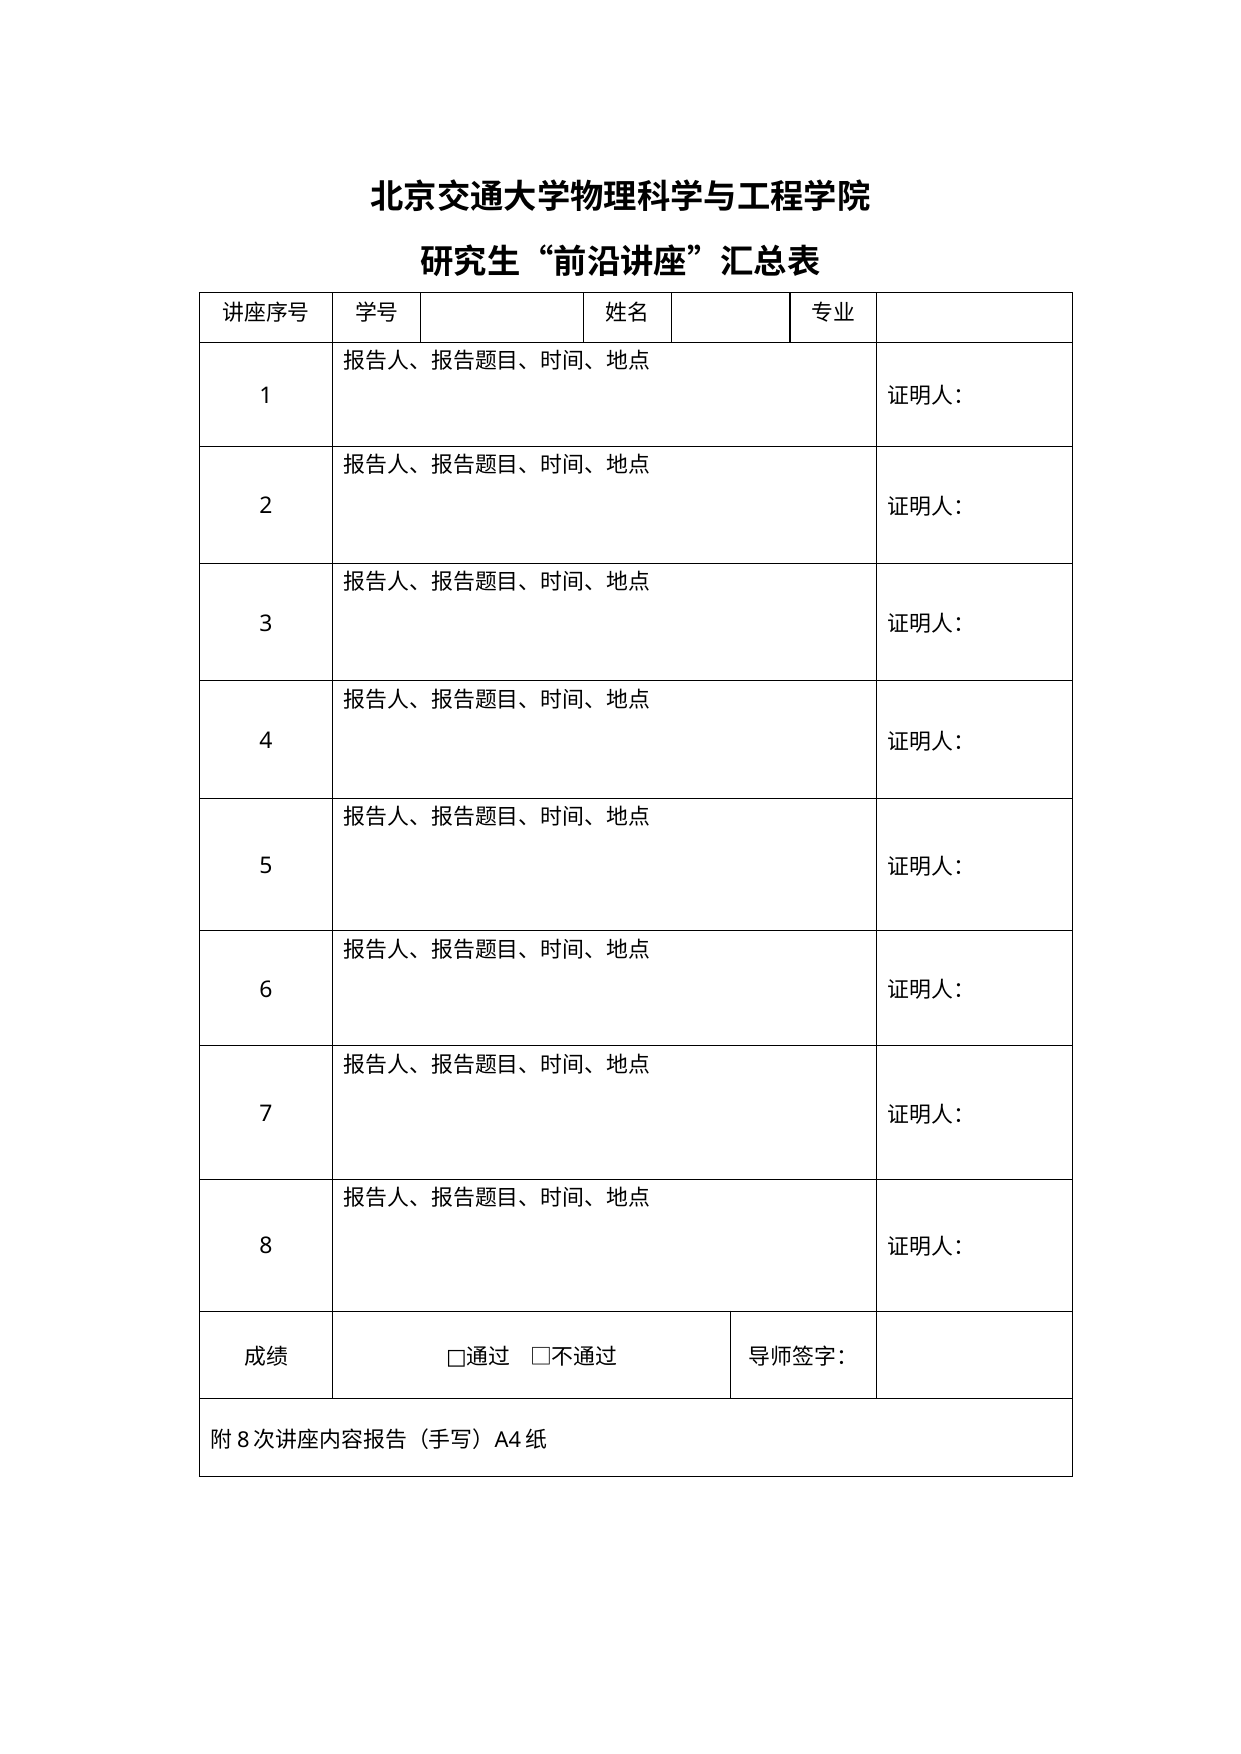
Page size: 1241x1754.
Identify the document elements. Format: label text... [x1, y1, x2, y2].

table_cell 证明人： [877, 1046, 1072, 1178]
table_cell 5 [200, 799, 332, 930]
table_cell 报告人、报告题目、时间、地点 [333, 931, 876, 1045]
table_cell 报告人、报告题目、时间、地点 [333, 564, 876, 680]
table_cell 报告人、报告题目、时间、地点 [333, 1180, 876, 1311]
table_cell 证明人： [877, 931, 1072, 1045]
table_cell 证明人： [877, 447, 1072, 563]
text 北京交通大学物理科学与工程学院 [187, 162, 1053, 227]
table_header 学号 [333, 293, 420, 342]
table_cell 报告人、报告题目、时间、地点 [333, 343, 876, 446]
table_header 讲座序号 [200, 293, 332, 342]
table_cell 6 [200, 931, 332, 1045]
table_cell [877, 1312, 1072, 1398]
table_cell 证明人： [877, 564, 1072, 680]
table_cell 证明人： [877, 1180, 1072, 1311]
table_cell 2 [200, 447, 332, 563]
table_cell 8 [200, 1180, 332, 1311]
table_header [672, 293, 789, 342]
table_cell 报告人、报告题目、时间、地点 [333, 681, 876, 798]
table_cell 成绩 [200, 1312, 332, 1398]
table_header 姓名 [584, 293, 671, 342]
table_cell 报告人、报告题目、时间、地点 [333, 1046, 876, 1178]
table_cell □通过 □不通过 [333, 1312, 730, 1398]
table_cell 3 [200, 564, 332, 680]
table_cell 证明人： [877, 681, 1072, 798]
table_header [421, 293, 583, 342]
table_header [877, 293, 1072, 342]
table_cell 导师签字： [731, 1312, 876, 1398]
table_cell 4 [200, 681, 332, 798]
table_cell 报告人、报告题目、时间、地点 [333, 447, 876, 563]
table_cell 附8次讲座内容报告（手写）A4纸 [200, 1399, 1072, 1476]
text 研究生“前沿讲座”汇总表 [187, 227, 1053, 292]
table_cell 报告人、报告题目、时间、地点 [333, 799, 876, 930]
table_cell 证明人： [877, 799, 1072, 930]
table_cell 证明人： [877, 343, 1072, 446]
table_header 专业 [791, 293, 876, 342]
table_cell 1 [200, 343, 332, 446]
table_cell 7 [200, 1046, 332, 1178]
